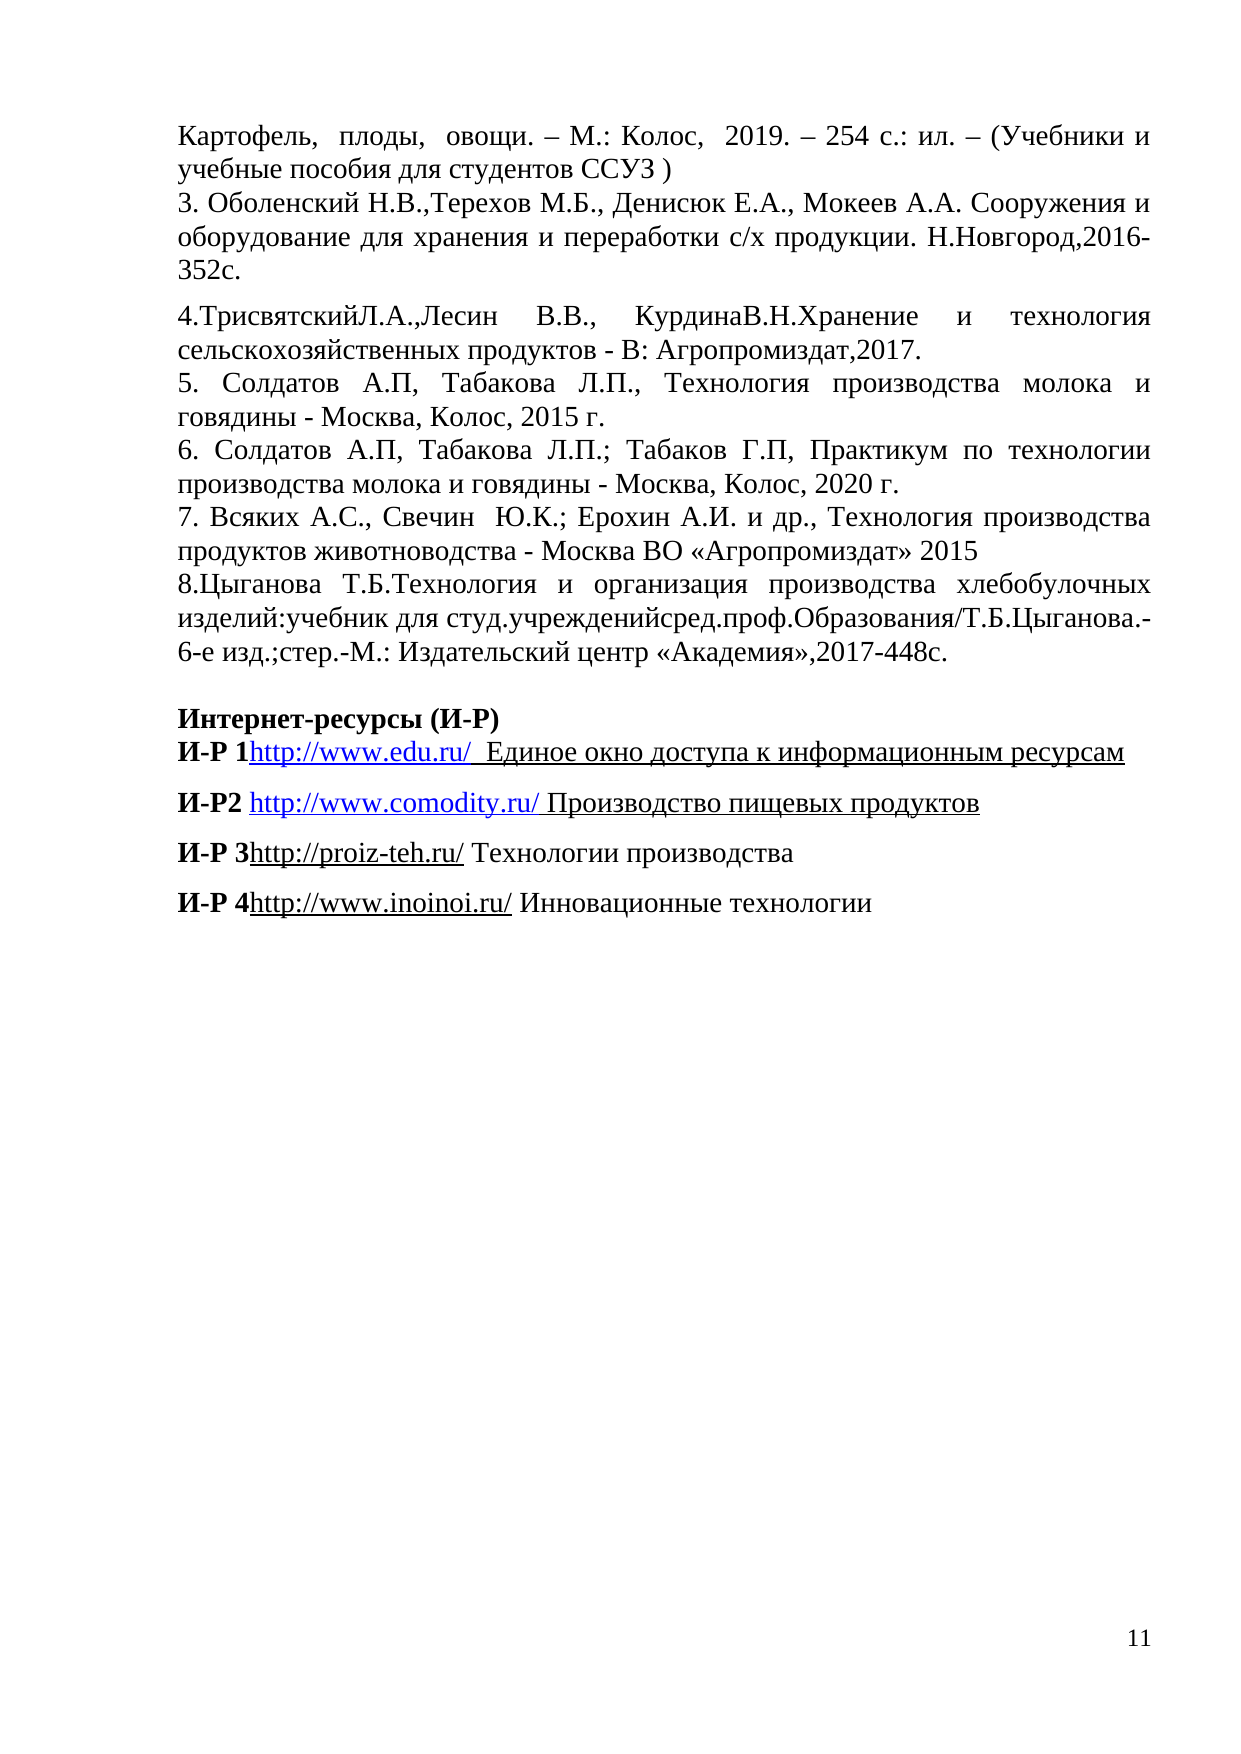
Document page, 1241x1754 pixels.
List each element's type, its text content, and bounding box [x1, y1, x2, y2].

text И-Р 3http://proiz-teh.ru/ Технологии производства [177, 835, 1152, 868]
text Интернет-ресурсы (И-Р) [177, 701, 1152, 734]
text 8.Цыганова Т.Б.Технология и организация производства хлебобулочных изделий:учебник для студ.учрежденийсред.проф.Образования/Т.Б.Цыганова.-6-е изд.;стер.-М.: Издательский центр «Академия»,2017-448с. [177, 567, 1152, 667]
text 5. Солдатов А.П, Табакова Л.П., Технология производства молока и говядины - Москва, Колос, 2015 г. [177, 365, 1152, 432]
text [177, 118, 1152, 185]
text И-Р 1http://www.edu.ru/ Единое окно доступа к информационным ресурсам [177, 734, 1152, 768]
text 7. Всяких А.С., Свечин Ю.К.; Ерохин А.И. и др., Технология производства продуктов животноводства - Москва ВО «Агропромиздат» 2015 [177, 499, 1152, 567]
text 3. Оболенский Н.В.,Терехов М.Б., Денисюк Е.А., Мокеев А.А. Сооружения и оборудование для хранения и переработки с/х продукции. Н.Новгород,2016-352с. [177, 185, 1152, 286]
text 6. Солдатов А.П, Табакова Л.П.; Табаков Г.П, Практикум по технологии производства молока и говядины - Москва, Колос, 2020 г. [177, 432, 1152, 499]
text И-Р2 http://www.comodity.ru/ Производство пищевых продуктов [177, 785, 1152, 818]
text И-Р 4http://www.inoinoi.ru/ Инновационные технологии [177, 885, 1152, 919]
text 4.ТрисвятскийЛ.А.,Лесин В.В., КурдинаВ.Н.Хранение и технология сельскохозяйственных продуктов - В: Агропромиздат,2017. [177, 298, 1152, 365]
